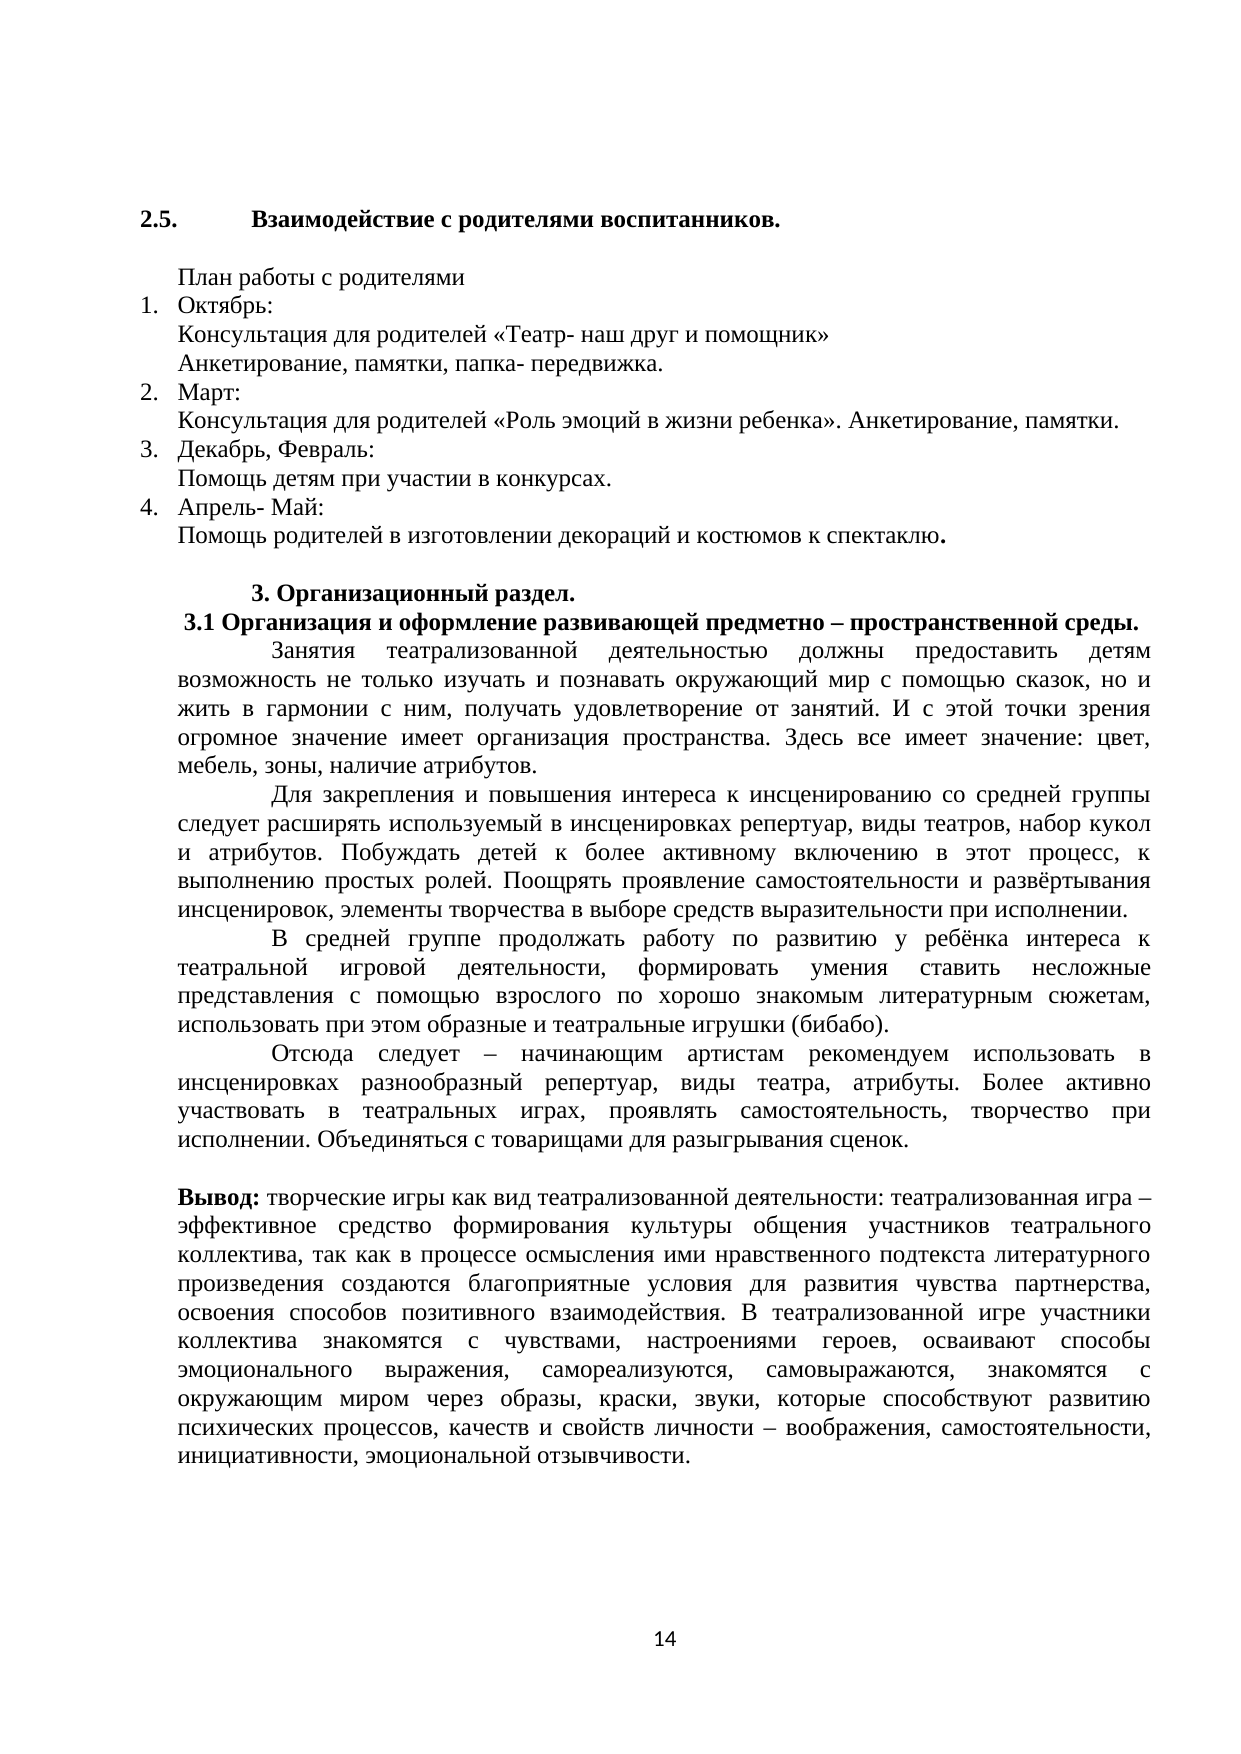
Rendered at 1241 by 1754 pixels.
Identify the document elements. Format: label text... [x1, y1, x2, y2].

text Помощь родителей в изготовлении декораций и костюмов к спектаклю. [177, 521, 1152, 549]
list Взаимодействие с родителями воспитанников. [140, 204, 1152, 233]
text 3. Организационный раздел. [177, 578, 1152, 607]
text В средней группе продолжать работу по развитию у ребёнка интереса к театральной игровой деятельности, формировать умения ставить несложные представления с помощью взрослого по хорошо знакомым литературным сюжетам, использовать при этом образные и театральные игрушки (бибабо). [177, 923, 1152, 1038]
text План работы с родителями [177, 262, 1152, 291]
text Консультация для родителей «Театр- наш друг и помощник» [177, 319, 1152, 348]
text Помощь детям при участии в конкурсах. [177, 463, 1152, 492]
list Декабрь, Февраль: [140, 434, 1152, 463]
text 3.1 Организация и оформление развивающей предметно – пространственной среды. [177, 607, 1152, 636]
list Октябрь: [140, 291, 1152, 319]
text Занятия театрализованной деятельностью должны предоставить детям возможность не только изучать и познавать окружающий мир с помощью сказок, но и жить в гармонии с ним, получать удовлетворение от занятий. И с этой точки зрения огромное значение имеет организация пространства. Здесь все имеет значение: цвет, мебель, зоны, наличие атрибутов. [177, 636, 1152, 779]
text Анкетирование, памятки, папка- передвижка. [177, 348, 1152, 377]
text Отсюда следует – начинающим артистам рекомендуем использовать в инсценировках разнообразный репертуар, виды театра, атрибуты. Более активно участвовать в театральных играх, проявлять самостоятельность, творчество при исполнении. Объединяться с товарищами для разыгрывания сценок. [177, 1038, 1152, 1153]
list Апрель- Май: [140, 492, 1152, 521]
text Консультация для родителей «Роль эмоций в жизни ребенка». Анкетирование, памятки. [177, 406, 1152, 434]
list Март: [140, 377, 1152, 406]
text Для закрепления и повышения интереса к инсценированию со средней группы следует расширять используемый в инсценировках репертуар, виды театров, набор кукол и атрибутов. Побуждать детей к более активному включению в этот процесс, к выполнению простых ролей. Поощрять проявление самостоятельности и развёртывания инсценировок, элементы творчества в выборе средств выразительности при исполнении. [177, 779, 1152, 923]
text Вывод: творческие игры как вид театрализованной деятельности: театрализованная игра – эффективное средство формирования культуры общения участников театрального коллектива, так как в процессе осмысления ими нравственного подтекста литературного произведения создаются благоприятные условия для развития чувства партнерства, освоения способов позитивного взаимодействия. В театрализованной игре участники коллектива знакомятся с чувствами, настроениями героев, осваивают способы эмоционального выражения, самореализуются, самовыражаются, знакомятся с окружающим миром через образы, краски, звуки, которые способствуют развитию психических процессов, качеств и свойств личности – воображения, самостоятельности, инициативности, эмоциональной отзывчивости. [177, 1182, 1152, 1469]
